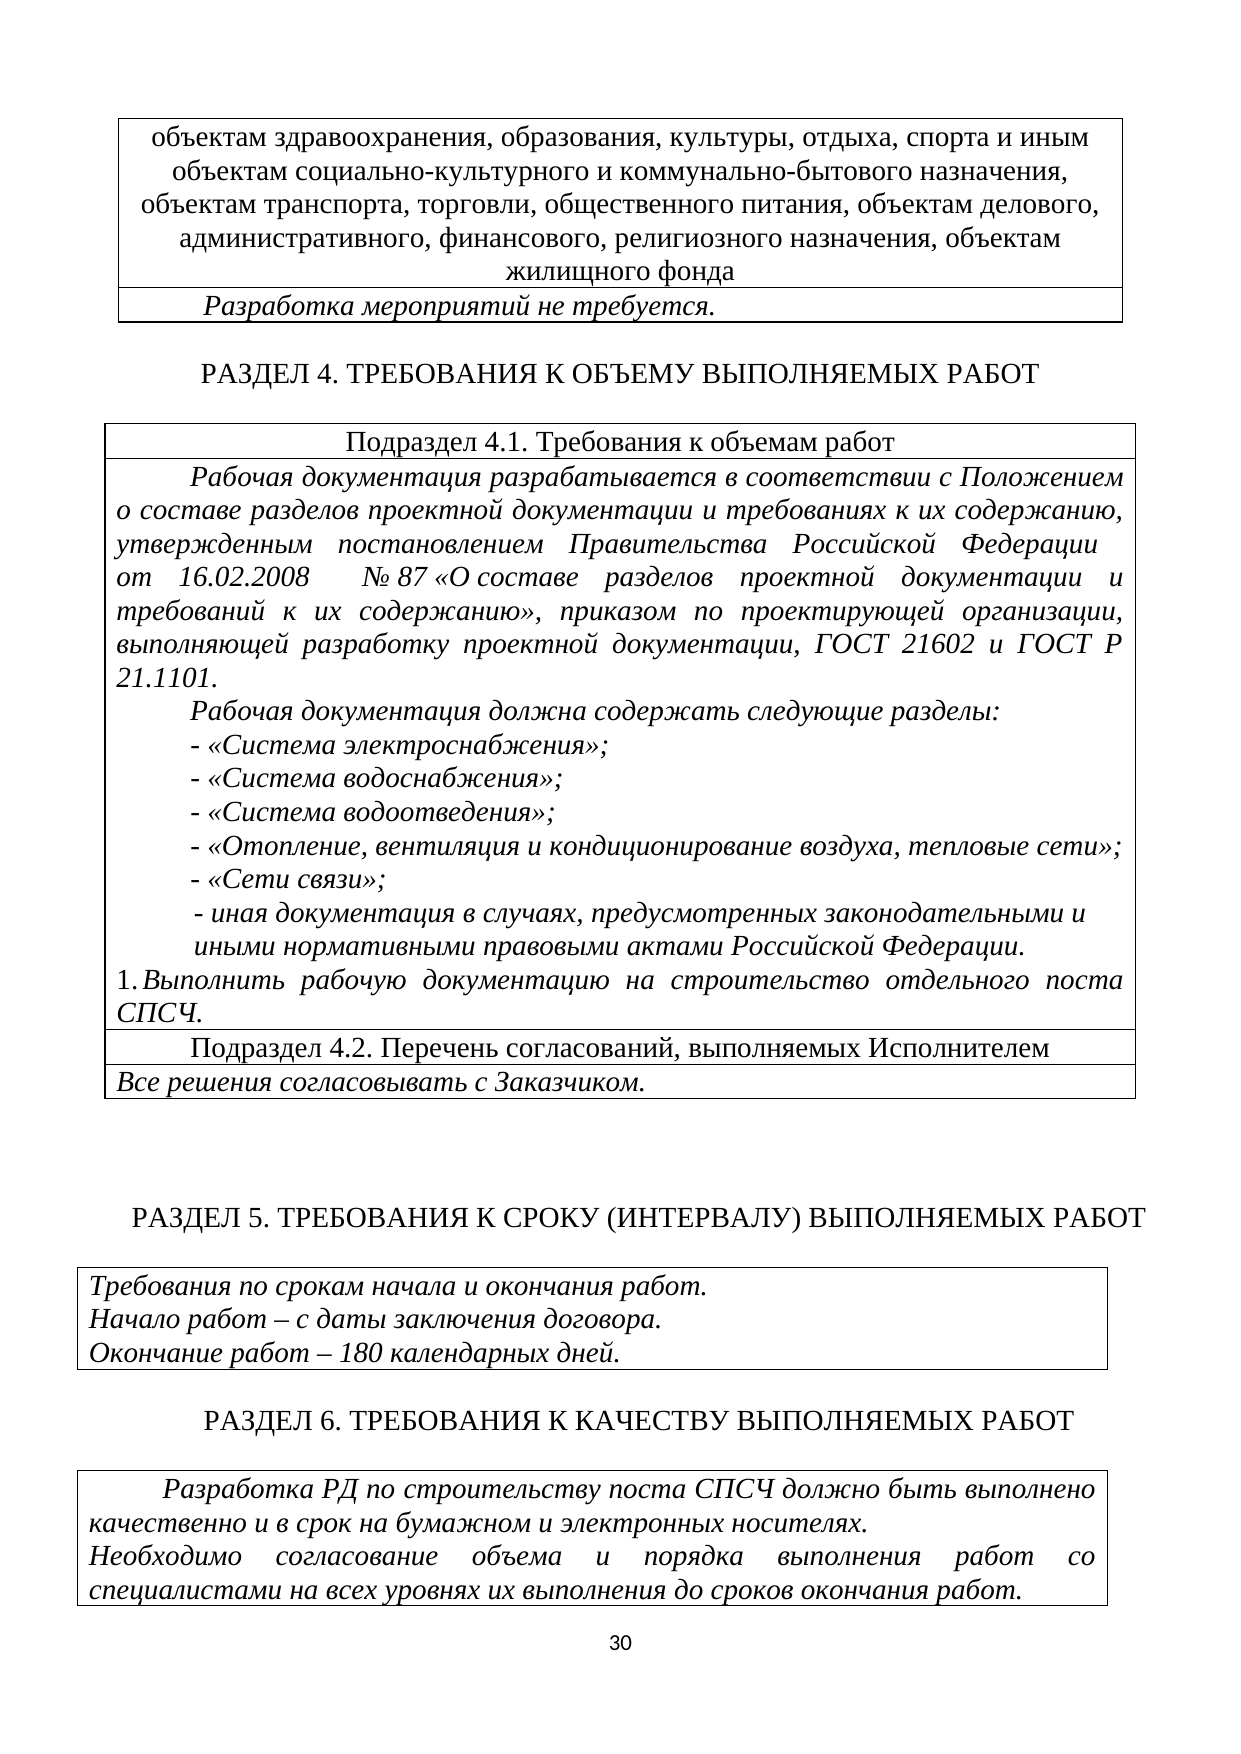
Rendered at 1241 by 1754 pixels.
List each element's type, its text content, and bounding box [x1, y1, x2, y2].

table_header Разработка РД по строительству поста СПСЧ должно быть выполнено качественно и в срок на бумажном и электронных носителях. Необходимо согласование объема и порядка выполнения работ со специалистами на всех уровнях их выполнения до сроков окончания работ. [78, 1471, 1107, 1605]
table_cell Подраздел 4.2. Перечень согласований, выполняемых Исполнителем [106, 1030, 1135, 1063]
table_cell Разработка мероприятий не требуется. [119, 288, 1122, 321]
table_cell Все решения согласовывать с Заказчиком. [106, 1065, 1135, 1098]
table_header Требования по срокам начала и окончания работ. Начало работ – с даты заключения договора. Окончание работ – 180 календарных дней. [78, 1268, 1107, 1368]
table_cell Рабочая документация разрабатывается в соответствии с Положением о составе разделов проектной документации и требованиях к их содержанию, утвержденным постановлением Правительства Российской Федерации от 16.02.2008 № 87 «О составе разделов проектной документации и требований к их содержанию», приказом по проектирующей организации, выполняющей разработку проектной документации, ГОСТ 21602 и ГОСТ Р 21.1101. Рабочая документация должна содержать следующие разделы: - «Система электроснабжения»; - «Система водоснабжения»; - «Система водоотведения»; - «Отопление, вентиляция и кондиционирование воздуха, тепловые сети»; - «Сети связи»; - иная документация в случаях, предусмотренных законодательными и иными нормативными правовыми актами Российской Федерации. Выполнить рабочую документацию на строительство отдельного поста СПСЧ. [106, 459, 1135, 1029]
text РАЗДЕЛ 6. ТРЕБОВАНИЯ К КАЧЕСТВУ ВЫПОЛНЯЕМЫХ РАБОТ [126, 1403, 1152, 1437]
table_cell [119, 119, 1122, 287]
text РАЗДЕЛ 5. ТРЕБОВАНИЯ К СРОКУ (ИНТЕРВАЛУ) ВЫПОЛНЯЕМЫХ РАБОТ [126, 1200, 1152, 1233]
table_header Подраздел 4.1. Требования к объемам работ [106, 424, 1135, 458]
text РАЗДЕЛ 4. ТРЕБОВАНИЯ К ОБЪЕМУ ВЫПОЛНЯЕМЫХ РАБОТ [89, 356, 1152, 389]
